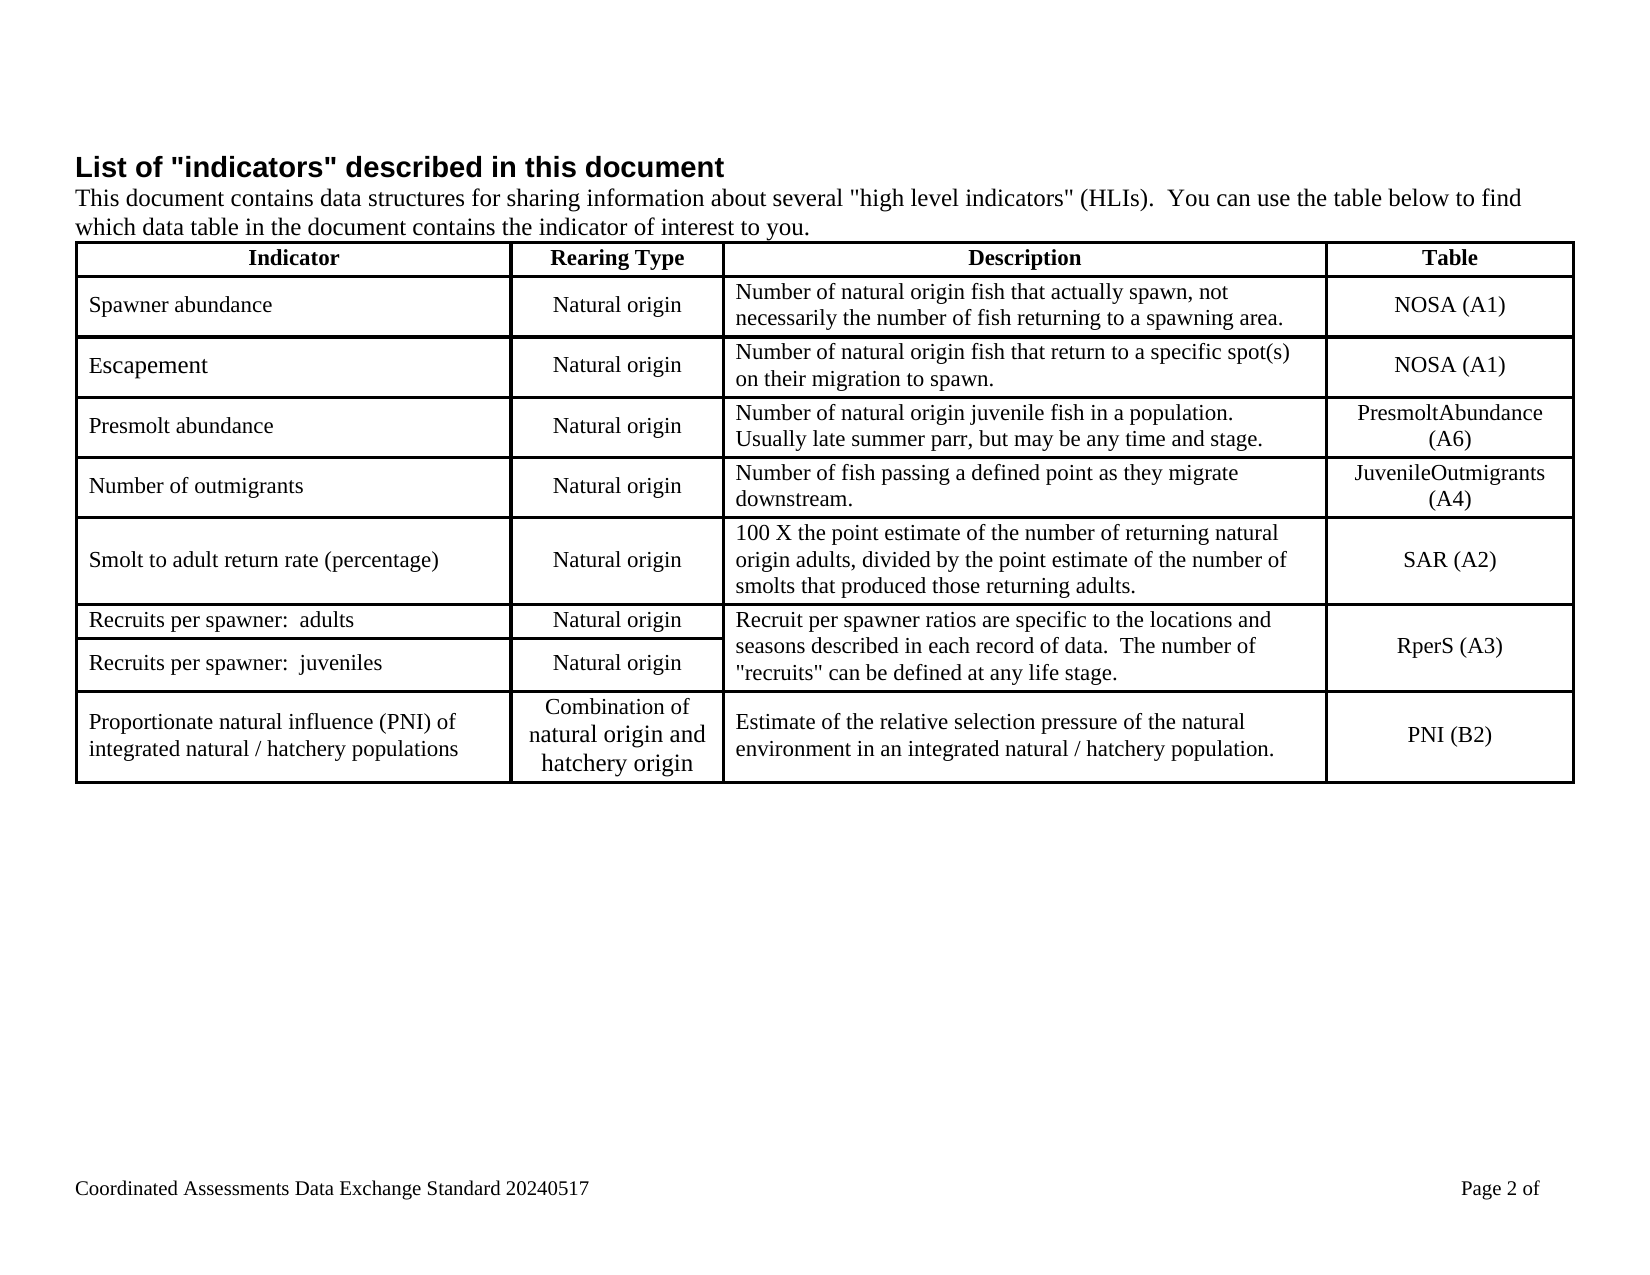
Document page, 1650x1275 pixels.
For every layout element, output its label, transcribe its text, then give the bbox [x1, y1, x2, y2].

table_cell Natural origin [513, 519, 722, 603]
table_cell JuvenileOutmigrants (A4) [1328, 459, 1572, 516]
table_cell Number of outmigrants [78, 459, 509, 516]
table_header Table [1328, 244, 1572, 275]
table_cell Recruits per spawner: adults [78, 606, 509, 637]
table_cell 100 X the point estimate of the number of returning natural origin adults, divided by the point estimate of the number of smolts that produced those returning adults. [725, 519, 1325, 603]
table_cell Spawner abundance [78, 278, 509, 335]
table_cell Natural origin [513, 339, 722, 396]
table_cell Number of fish passing a defined point as they migrate downstream. [725, 459, 1325, 516]
table_cell Escapement [78, 339, 509, 396]
table_cell Recruits per spawner: juveniles [78, 640, 509, 689]
table_cell Proportionate natural influence (PNI) of integrated natural / hatchery populations [78, 693, 509, 781]
table_cell Natural origin [513, 640, 722, 689]
table_cell Presmolt abundance [78, 399, 509, 456]
table_cell NOSA (A1) [1328, 339, 1572, 396]
table_cell NOSA (A1) [1328, 278, 1572, 335]
table_cell Natural origin [513, 606, 722, 637]
table_cell Smolt to adult return rate (percentage) [78, 519, 509, 603]
text This document contains data structures for sharing information about several "high level indicators" (HLIs). You can use the table below to find which data table in the document contains the indicator of interest to you. [75, 183, 1575, 241]
table_cell SAR (A2) [1328, 519, 1572, 603]
table_header Indicator [78, 244, 509, 275]
subtitle List of "indicators" described in this document [75, 150, 1575, 183]
table_cell Natural origin [513, 399, 722, 456]
table_cell Recruit per spawner ratios are specific to the locations and seasons described in each record of data. The number of "recruits" can be defined at any life stage. [725, 606, 1325, 689]
table_cell Natural origin [513, 459, 722, 516]
table_cell PNI (B2) [1328, 693, 1572, 781]
table_cell Number of natural origin juvenile fish in a population. Usually late summer parr, but may be any time and stage. [725, 399, 1325, 456]
table_cell Natural origin [513, 278, 722, 335]
table_cell RperS (A3) [1328, 606, 1572, 689]
table_cell Estimate of the relative selection pressure of the natural environment in an integrated natural / hatchery population. [725, 693, 1325, 781]
table_cell Combination of natural origin and hatchery origin [513, 693, 722, 781]
table_header Rearing Type [513, 244, 722, 275]
table_cell PresmoltAbundance (A6) [1328, 399, 1572, 456]
table_cell Number of natural origin fish that actually spawn, not necessarily the number of fish returning to a spawning area. [725, 278, 1325, 335]
table_cell Number of natural origin fish that return to a specific spot(s) on their migration to spawn. [725, 339, 1325, 396]
table_header Description [725, 244, 1325, 275]
